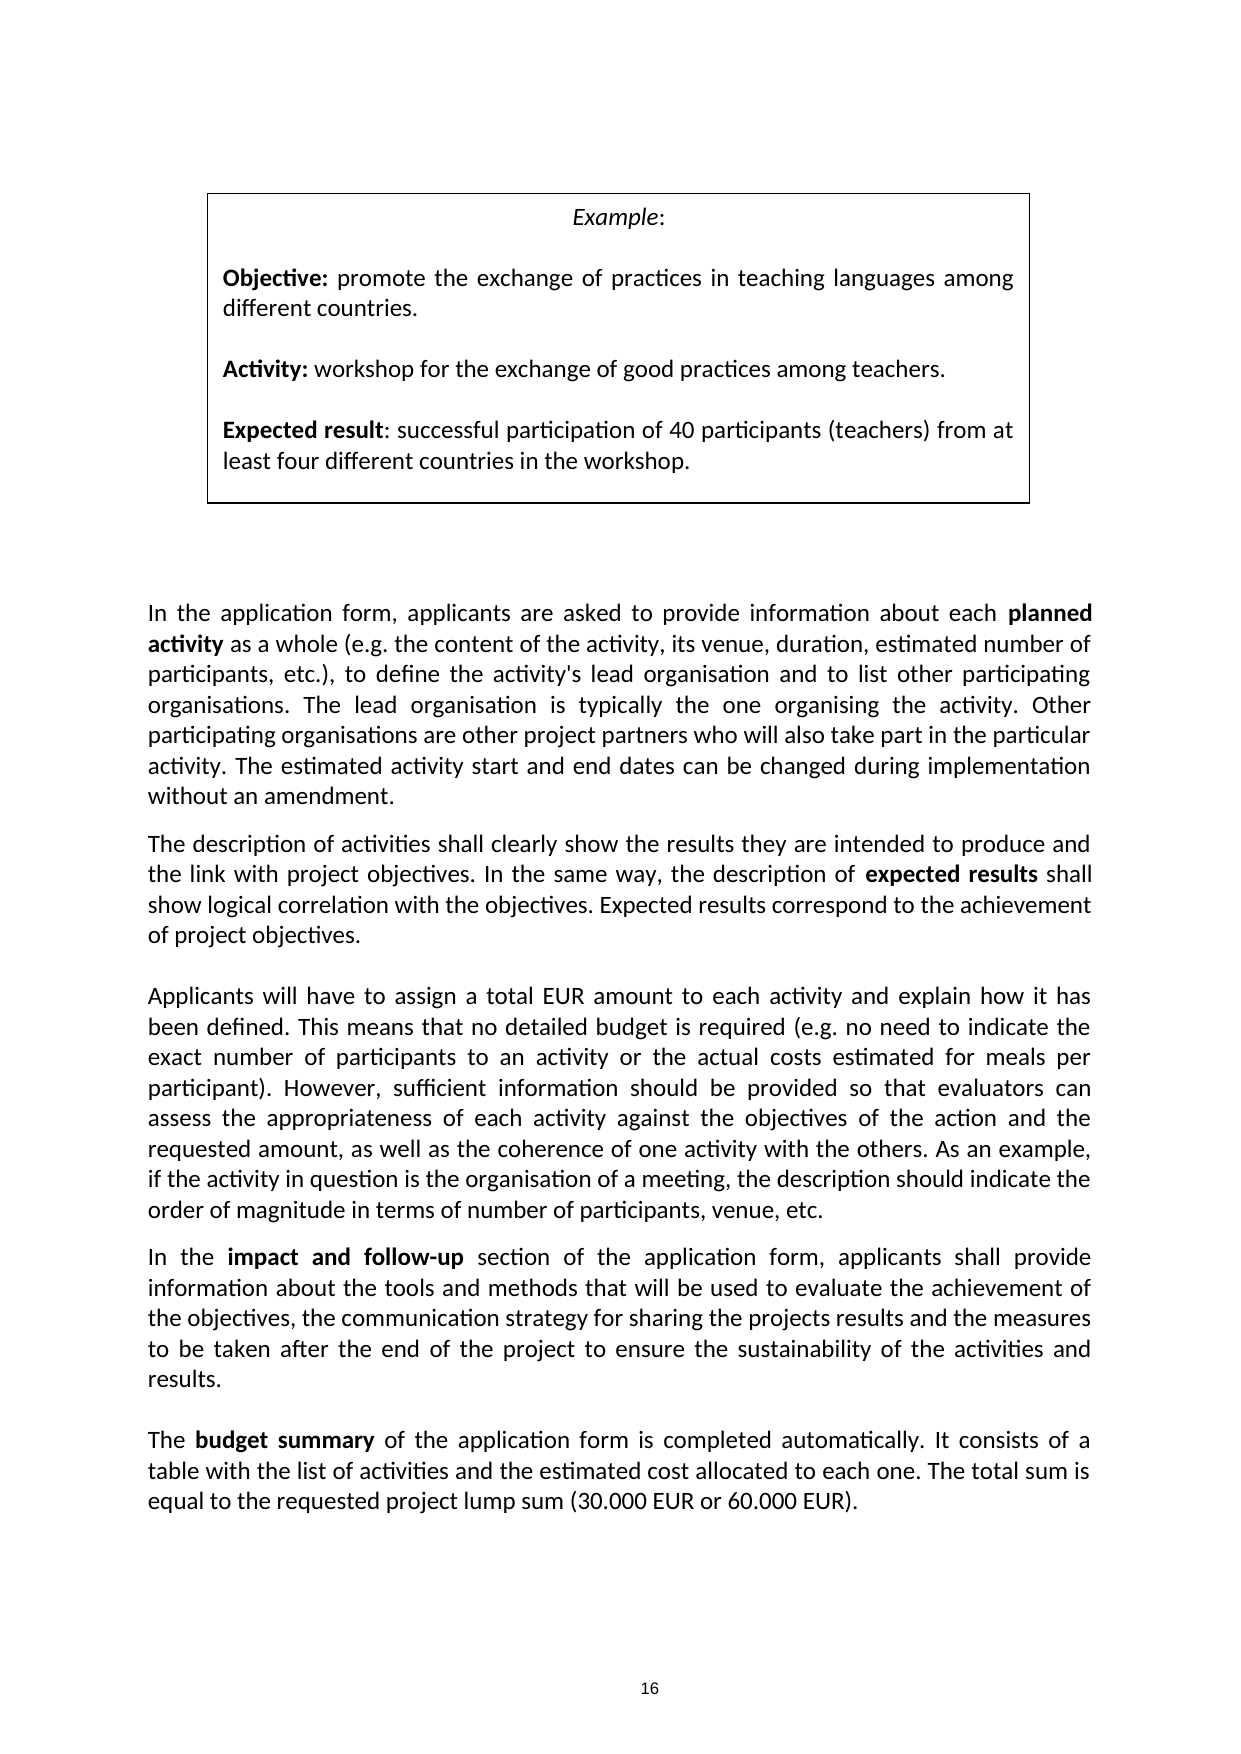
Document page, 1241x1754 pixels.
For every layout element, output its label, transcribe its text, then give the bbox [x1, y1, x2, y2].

text The description of activities shall clearly show the results they are intended to produce and the link with project objectives. In the same way, the description of expected results shall show logical correlation with the objectives. Expected results correspond to the achievement of project objectives. [148, 828, 1092, 950]
text In the impact and follow-up section of the application form, applicants shall provide information about the tools and methods that will be used to evaluate the achievement of the objectives, the communication strategy for sharing the projects results and the measures to be taken after the end of the project to ensure the sustainability of the activities and results. [148, 1241, 1092, 1394]
text Applicants will have to assign a total EUR amount to each activity and explain how it has been defined. This means that no detailed budget is required (e.g. no need to indicate the exact number of participants to an activity or the actual costs estimated for meals per participant). However, sufficient information should be provided so that evaluators can assess the appropriateness of each activity against the objectives of the action and the requested amount, as well as the coherence of one activity with the others. As an example, if the activity in question is the organisation of a meeting, the description should indicate the order of magnitude in terms of number of participants, venue, etc. [148, 980, 1092, 1224]
text In the application form, applicants are asked to provide information about each planned activity as a whole (e.g. the content of the activity, its venue, duration, estimated number of participants, etc.), to define the activity's lead organisation and to list other participating organisations. The lead organisation is typically the one organising the activity. Other participating organisations are other project partners who will also take part in the particular activity. The estimated activity start and end dates can be changed during implementation without an amendment. [148, 597, 1092, 811]
text The budget summary of the application form is completed automatically. It consists of a table with the list of activities and the estimated cost allocated to each one. The total sum is equal to the requested project lump sum (30.000 EUR or 60.000 EUR). [148, 1424, 1092, 1516]
